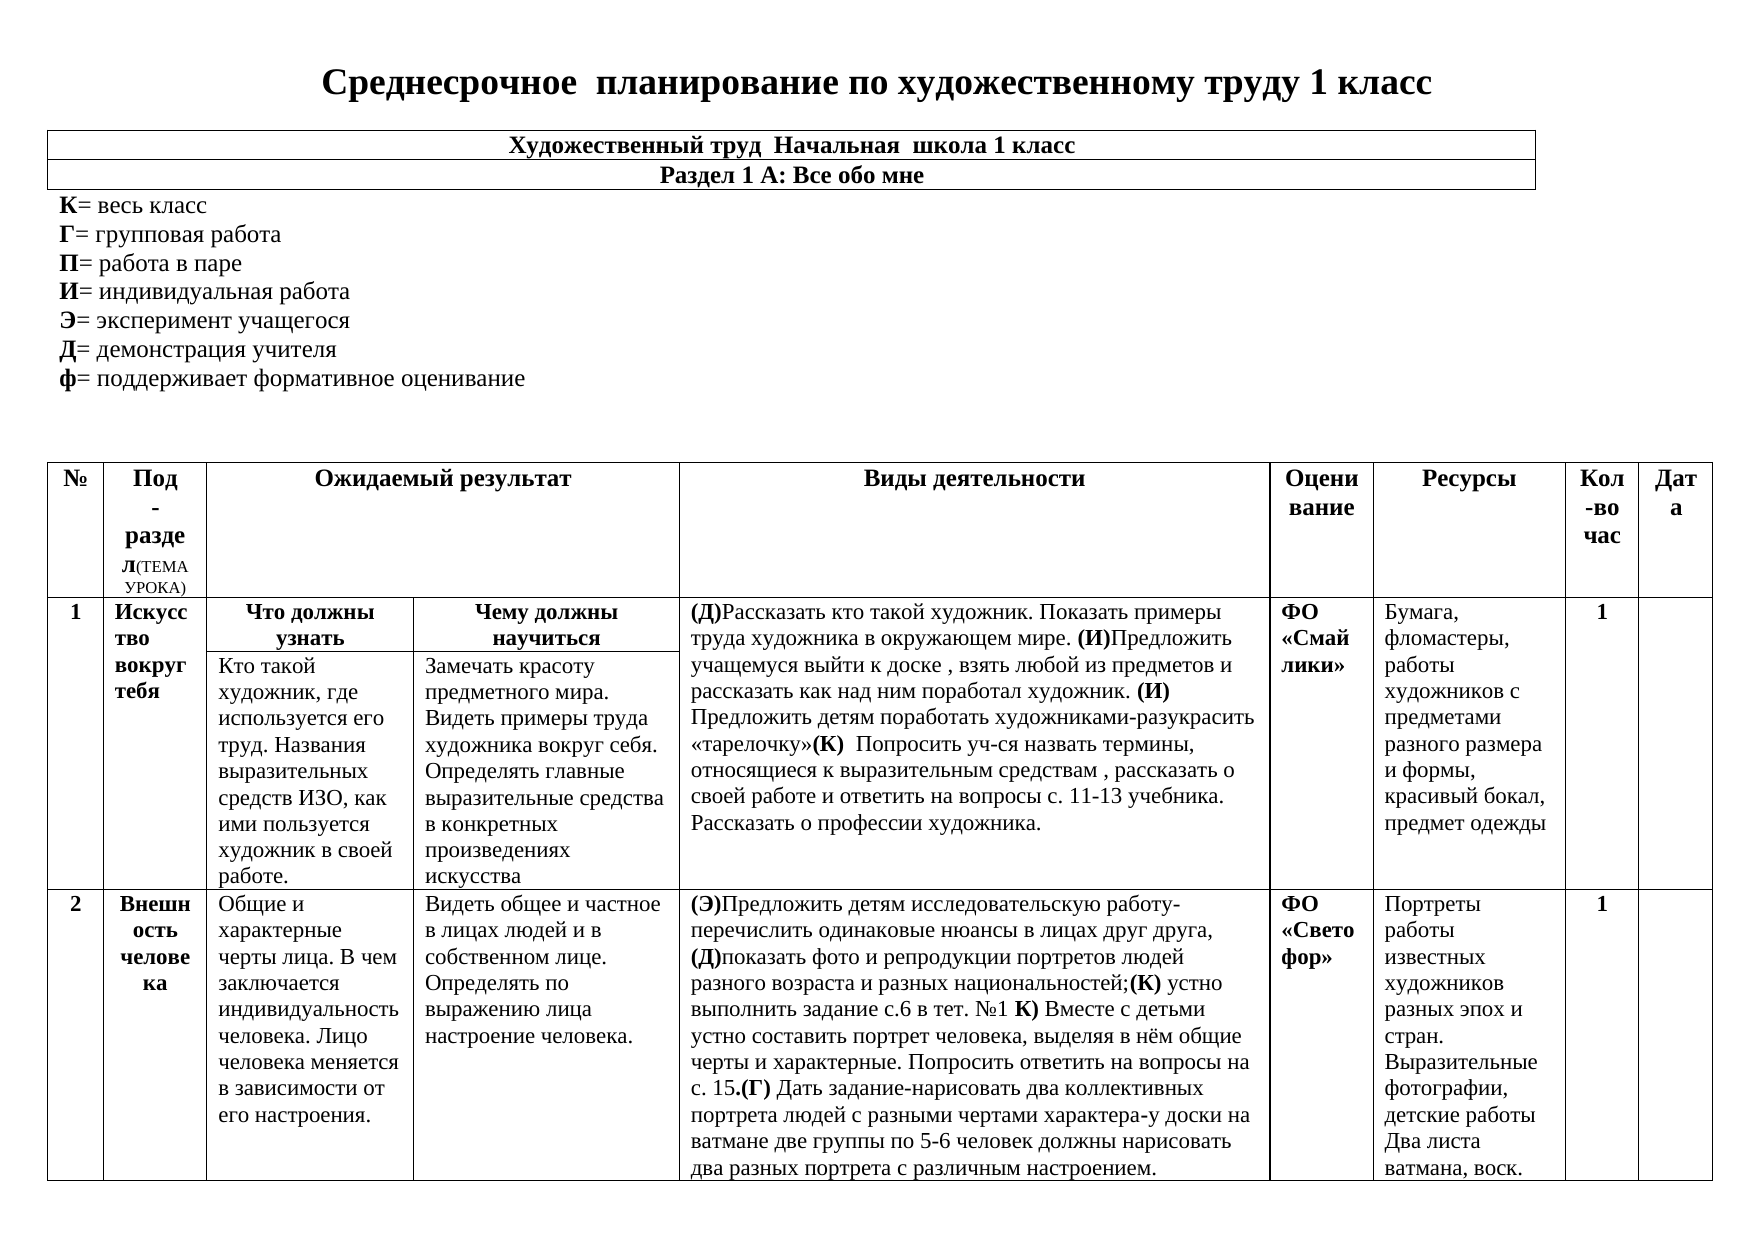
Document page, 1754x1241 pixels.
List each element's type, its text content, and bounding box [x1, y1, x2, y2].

table_header Виды деятельности [680, 463, 1269, 597]
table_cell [1374, 890, 1565, 1180]
table_cell [1639, 890, 1712, 1180]
table_cell Внешность человека [104, 890, 206, 1180]
table_cell Чему должны научиться [414, 598, 679, 651]
table_header Под -раздел(ТЕМА УРОКА) [104, 463, 206, 597]
text Э= эксперимент учащегося [59, 305, 1695, 334]
table_cell 1 [1566, 890, 1638, 1180]
table_cell Замечать красоту предметного мира. Видеть примеры труда художника вокруг себя. Определять главные выразительные средства в конкретных произведениях искусства [414, 652, 679, 889]
table_cell Искусство вокруг тебя [104, 598, 206, 889]
table_header Дата [1639, 463, 1712, 597]
text ф= поддерживает формативное оценивание [59, 363, 1695, 391]
text Г= групповая работа [59, 219, 1695, 248]
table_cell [207, 890, 413, 1180]
table_header № [48, 463, 103, 597]
table_cell 1 [48, 598, 103, 889]
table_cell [414, 890, 679, 1180]
table_header Ресурсы [1374, 463, 1565, 597]
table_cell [680, 890, 1269, 1180]
table_cell Кто такой художник, где используется его труд. Названия выразительных средств ИЗО, как ими пользуется художник в своей работе. [207, 652, 413, 889]
table_cell [1639, 598, 1712, 889]
table_cell Что должны узнать [207, 598, 413, 651]
table_cell Бумага, фломастеры, работы художников с предметами разного размера и формы, красивый бокал, предмет одежды [1374, 598, 1565, 889]
table_header Художественный труд Начальная школа 1 класс [48, 131, 1535, 159]
table_header Кол-во час [1566, 463, 1638, 597]
text Д= демонстрация учителя [59, 334, 1695, 363]
table_cell ФО «Смайлики» [1271, 598, 1373, 889]
table_header Ожидаемый результат [207, 463, 679, 597]
text К= весь класс [59, 190, 1695, 219]
text И= индивидуальная работа [59, 276, 1695, 305]
table_cell 2 [48, 890, 103, 1180]
table_cell 1 [1566, 598, 1638, 889]
table_cell Раздел 1 А: Все обо мне [48, 160, 1535, 189]
text П= работа в паре [59, 248, 1695, 276]
table_header Оценивание [1271, 463, 1373, 597]
text Среднесрочное планирование по художественному труду 1 класс [59, 59, 1695, 102]
table_cell ФО «Светофор» [1271, 890, 1373, 1180]
table_cell (Д)Рассказать кто такой художник. Показать примеры труда художника в окружающем мире. (И)Предложить учащемуся выйти к доске , взять любой из предметов и рассказать как над ним поработал художник. (И) Предложить детям поработать художниками-разукрасить «тарелочку»(К) Попросить уч-ся назвать термины, относящиеся к выразительным средствам , рассказать о своей работе и ответить на вопросы с. 11-13 учебника. Рассказать о профессии художника. [680, 598, 1269, 889]
